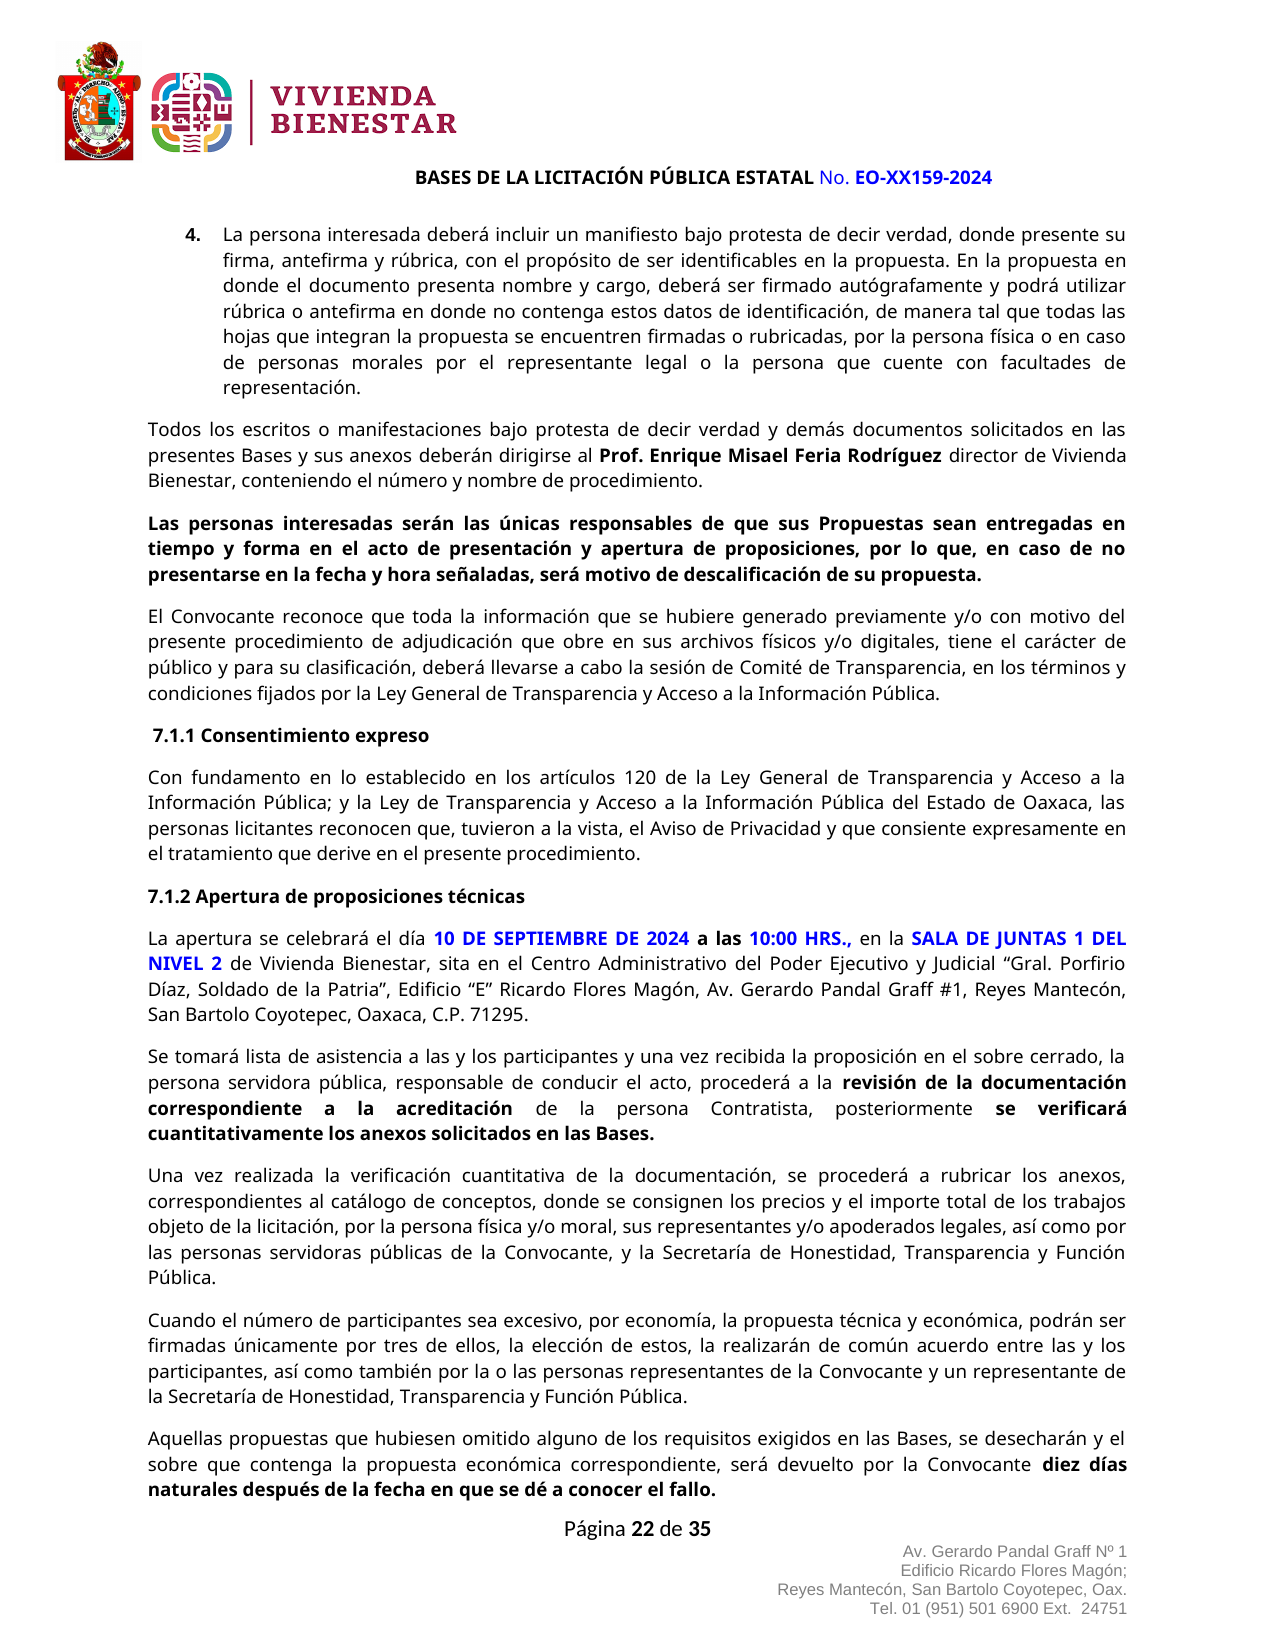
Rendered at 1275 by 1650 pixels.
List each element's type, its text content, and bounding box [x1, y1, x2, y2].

list La persona interesada deberá incluir un manifiesto bajo protesta de decir verdad, donde presente su firma, antefirma y rúbrica, con el propósito de ser identificables en la propuesta. En la propuesta en donde el documento presenta nombre y cargo, deberá ser firmado autógrafamente y podrá utilizar rúbrica o antefirma en donde no contenga estos datos de identificación, de manera tal que todas las hojas que integran la propuesta se encuentren firmadas o rubricadas, por la persona física o en caso de personas morales por el representante legal o la persona que cuente con facultades de representación. [185, 221, 1127, 400]
picture [147, 64, 473, 161]
text Aquellas propuestas que hubiesen omitido alguno de los requisitos exigidos en las Bases, se desecharán y el sobre que contenga la propuesta económica correspondiente, será devuelto por la Convocante diez días naturales después de la fecha en que se dé a conocer el fallo. [148, 1426, 1127, 1502]
text La apertura se celebrará el día 10 DE SEPTIEMBRE DE 2024 a las 10:00 HRS., en la SALA DE JUNTAS 1 DEL NIVEL 2 de Vivienda Bienestar, sita en el Centro Administrativo del Poder Ejecutivo y Judicial “Gral. Porfirio Díaz, Soldado de la Patria”, Edificio “E” Ricardo Flores Magón, Av. Gerardo Pandal Graff #1, Reyes Mantecón, San Bartolo Coyotepec, Oaxaca, C.P. 71295. [148, 925, 1127, 1027]
text 7.1.2 Apertura de proposiciones técnicas [148, 883, 1127, 908]
text Con fundamento en lo establecido en los artículos 120 de la Ley General de Transparencia y Acceso a la Información Pública; y la Ley de Transparencia y Acceso a la Información Pública del Estado de Oaxaca, las personas licitantes reconocen que, tuvieron a la vista, el Aviso de Privacidad y que consiente expresamente en el tratamiento que derive en el presente procedimiento. [148, 764, 1127, 866]
text Una vez realizada la verificación cuantitativa de la documentación, se procederá a rubricar los anexos, correspondientes al catálogo de conceptos, donde se consignen los precios y el importe total de los trabajos objeto de la licitación, por la persona física y/o moral, sus representantes y/o apoderados legales, así como por las personas servidoras públicas de la Convocante, y la Secretaría de Honestidad, Transparencia y Función Pública. [148, 1163, 1127, 1290]
text Cuando el número de participantes sea excesivo, por economía, la propuesta técnica y económica, podrán ser firmadas únicamente por tres de ellos, la elección de estos, la realizarán de común acuerdo entre las y los participantes, así como también por la o las personas representantes de la Convocante y un representante de la Secretaría de Honestidad, Transparencia y Función Pública. [148, 1307, 1127, 1409]
text Todos los escritos o manifestaciones bajo protesta de decir verdad y demás documentos solicitados en las presentes Bases y sus anexos deberán dirigirse al Prof. Enrique Misael Feria Rodríguez director de Vivienda Bienestar, conteniendo el número y nombre de procedimiento. [148, 417, 1127, 493]
text Las personas interesadas serán las únicas responsables de que sus Propuestas sean entregadas en tiempo y forma en el acto de presentación y apertura de proposiciones, por lo que, en caso de no presentarse en la fecha y hora señaladas, será motivo de descalificación de su propuesta. [148, 510, 1127, 587]
text El Convocante reconoce que toda la información que se hubiere generado previamente y/o con motivo del presente procedimiento de adjudicación que obre en sus archivos físicos y/o digitales, tiene el carácter de público y para su clasificación, deberá llevarse a cabo la sesión de Comité de Transparencia, en los términos y condiciones fijados por la Ley General de Transparencia y Acceso a la Información Pública. [148, 603, 1127, 705]
text Se tomará lista de asistencia a las y los participantes y una vez recibida la proposición en el sobre cerrado, la persona servidora pública, responsable de conducir el acto, procederá a la revisión de la documentación correspondiente a la acreditación de la persona Contratista, posteriormente se verificará cuantitativamente los anexos solicitados en las Bases. [148, 1044, 1127, 1146]
picture [55, 41, 143, 163]
text 7.1.1 Consentimiento expreso [148, 722, 1127, 747]
